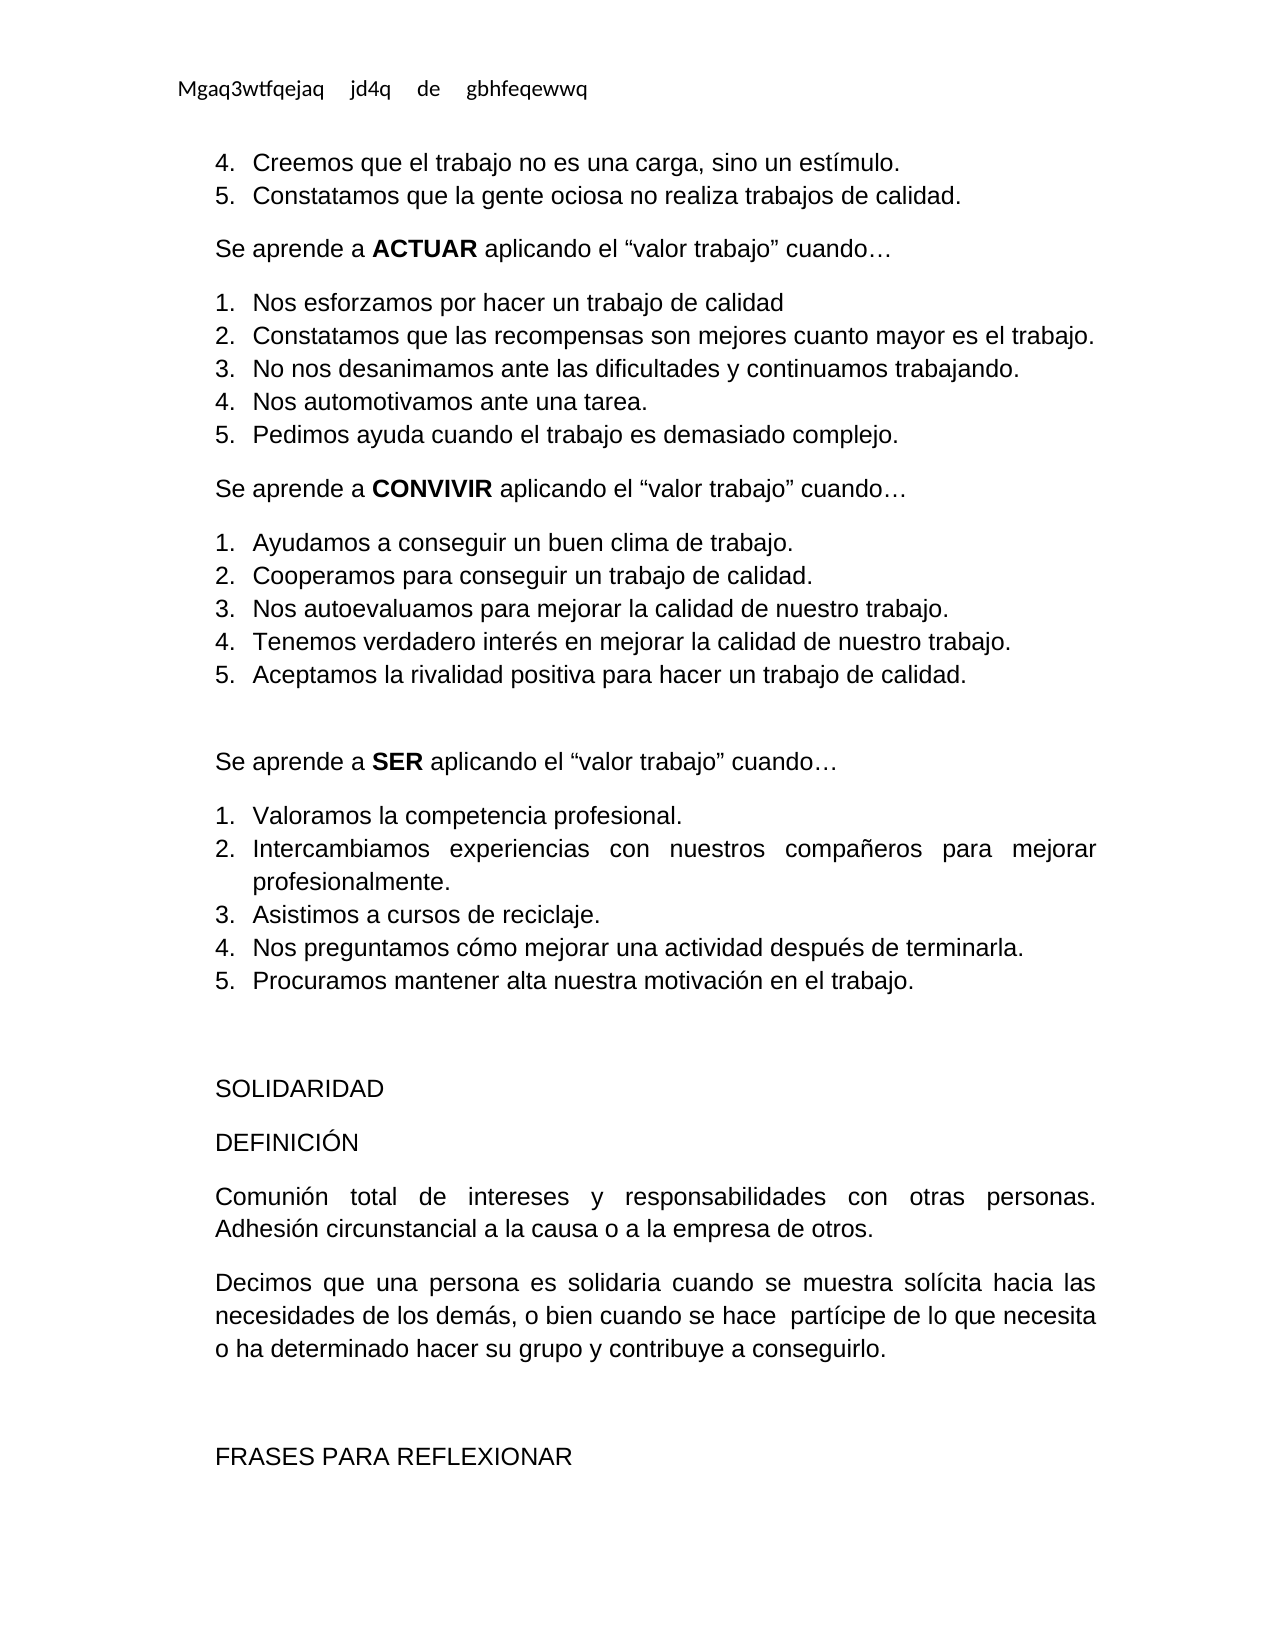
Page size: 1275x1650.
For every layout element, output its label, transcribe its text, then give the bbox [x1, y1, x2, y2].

list Nos autoevaluamos para mejorar la calidad de nuestro trabajo. [215, 594, 1098, 623]
text DEFINICIÓN [215, 1128, 1098, 1156]
text Se aprende a CONVIVIR aplicando el “valor trabajo” cuando… [215, 474, 1098, 503]
list Asistimos a cursos de reciclaje. [215, 900, 1098, 929]
list Creemos que el trabajo no es una carga, sino un estímulo. [215, 148, 1098, 176]
list Cooperamos para conseguir un trabajo de calidad. [215, 561, 1098, 590]
list Pedimos ayuda cuando el trabajo es demasiado complejo. [215, 420, 1098, 449]
list Intercambiamos experiencias con nuestros compañeros para mejorar profesionalmente. [215, 834, 1098, 896]
list Valoramos la competencia profesional. [215, 801, 1098, 830]
list Constatamos que la gente ociosa no realiza trabajos de calidad. [215, 181, 1098, 209]
text Comunión total de intereses y responsabilidades con otras personas. Adhesión circunstancial a la causa o a la empresa de otros. [215, 1181, 1098, 1243]
list Aceptamos la rivalidad positiva para hacer un trabajo de calidad. [215, 660, 1098, 689]
list Nos preguntamos cómo mejorar una actividad después de terminarla. [215, 933, 1098, 962]
text Se aprende a ACTUAR aplicando el “valor trabajo” cuando… [215, 234, 1098, 263]
list Constatamos que las recompensas son mejores cuanto mayor es el trabajo. [215, 321, 1098, 350]
text Decimos que una persona es solidaria cuando se muestra solícita hacia las necesidades de los demás, o bien cuando se hace partícipe de lo que necesita o ha determinado hacer su grupo y contribuye a conseguirlo. [215, 1268, 1098, 1363]
list Ayudamos a conseguir un buen clima de trabajo. [215, 528, 1098, 557]
list Nos esforzamos por hacer un trabajo de calidad [215, 288, 1098, 317]
list Tenemos verdadero interés en mejorar la calidad de nuestro trabajo. [215, 627, 1098, 656]
text FRASES PARA REFLEXIONAR [215, 1442, 1098, 1471]
list Nos automotivamos ante una tarea. [215, 387, 1098, 416]
text Se aprende a SER aplicando el “valor trabajo” cuando… [177, 747, 1098, 776]
list No nos desanimamos ante las dificultades y continuamos trabajando. [215, 354, 1098, 383]
text SOLIDARIDAD [215, 1074, 1098, 1102]
list Procuramos mantener alta nuestra motivación en el trabajo. [215, 966, 1098, 995]
